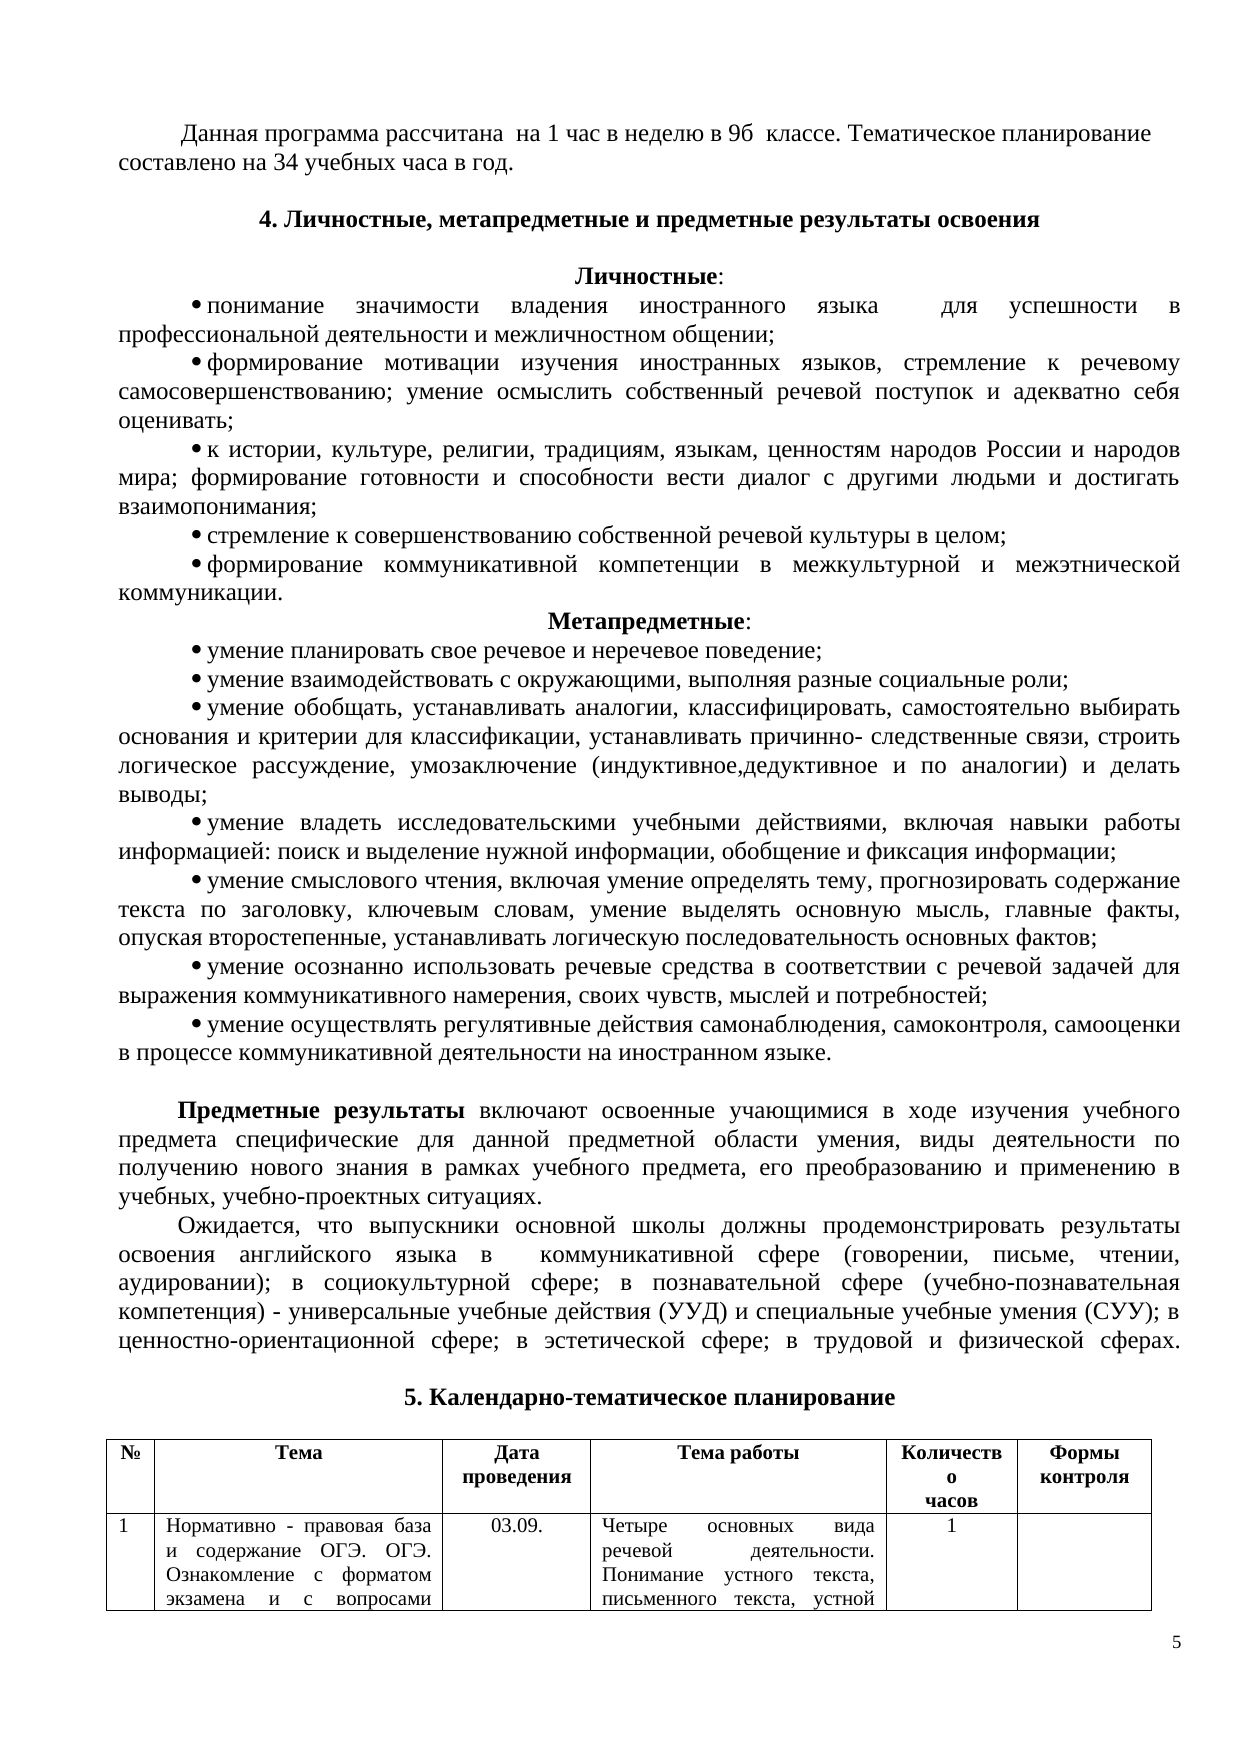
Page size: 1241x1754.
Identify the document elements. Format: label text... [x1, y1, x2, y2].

table_cell [1018, 1514, 1151, 1610]
text Предметные результаты включают освоенные учающимися в ходе изучения учебного предмета специфические для данной предметной области умения, виды деятельности по получению нового знания в рамках учебного предмета, его преобразованию и применению в учебных, учебно-проектных ситуациях. [118, 1095, 1181, 1210]
list умение осознанно использовать речевые средства в соответствии с речевой задачей для выражения коммуникативного намерения, своих чувств, мыслей и потребностей; [118, 951, 1181, 1009]
list формирование коммуникативной компетенции в межкультурной и межэтнической коммуникации. [118, 549, 1181, 606]
table_header Дата проведения [443, 1440, 590, 1512]
table_header Тема [155, 1440, 442, 1512]
text Метапредметные: [118, 606, 1181, 635]
table_header Количество часов [887, 1440, 1017, 1512]
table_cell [591, 1514, 886, 1610]
list стремление к совершенствованию собственной речевой культуры в целом; [118, 520, 1181, 549]
text Ожидается, что выпускники основной школы должны продемонстрировать результаты освоения английского языка в коммуникативной сфере (говорении, письме, чтении, аудировании); в социокультурной сфере; в познавательной сфере (учебно-познавательная компетенция) - универсальные учебные действия (УУД) и специальные учебные умения (СУУ); в ценностно-ориентационной сфере; в эстетической сфере; в трудовой и физической сферах. [118, 1210, 1181, 1382]
list умение смыслового чтения, включая умение определять тему, прогнозировать содержание текста по заголовку, ключевым словам, умение выделять основную мысль, главные факты, опуская второстепенные, устанавливать логическую последовательность основных фактов; [118, 865, 1181, 951]
table_header Формы контроля [1018, 1440, 1151, 1512]
table_header Тема работы [591, 1440, 886, 1512]
list умение владеть исследовательскими учебными действиями, включая навыки работы информацией: поиск и выделение нужной информации, обобщение и фиксация информации; [118, 807, 1181, 865]
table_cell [155, 1514, 442, 1610]
text 4. Личностные, метапредметные и предметные результаты освоения [118, 204, 1181, 232]
table_cell 03.09. [443, 1514, 590, 1610]
list понимание значимости владения иностранного языка для успешности в профессиональной деятельности и межличностном общении; [118, 290, 1181, 347]
text 5. Календарно-тематическое планирование [118, 1382, 1181, 1410]
text Личностные: [118, 261, 1181, 290]
list к истории, культуре, религии, традициям, языкам, ценностям народов России и народов мира; формирование готовности и способности вести диалог с другими людьми и достигать взаимопонимания; [118, 434, 1181, 520]
list умение осуществлять регулятивные действия самонаблюдения, самоконтроля, самооценки в процессе коммуникативной деятельности на иностранном языке. [118, 1009, 1181, 1066]
text Данная программа рассчитана на 1 час в неделю в 9б классе. Тематическое планирование составлено на 34 учебных часа в год. [118, 118, 1181, 204]
table_cell 1 [107, 1514, 154, 1610]
table_cell 1 [887, 1514, 1017, 1610]
list формирование мотивации изучения иностранных языков, стремление к речевому самосовершенствованию; умение осмыслить собственный речевой поступок и адекватно себя оценивать; [118, 347, 1181, 434]
list умение взаимодействовать с окружающими, выполняя разные социальные роли; [118, 664, 1181, 692]
list умение обобщать, устанавливать аналогии, классифицировать, самостоятельно выбирать основания и критерии для классификации, устанавливать причинно- следственные связи, строить логическое рассуждение, умозаключение (индуктивное,дедуктивное и по аналогии) и делать выводы; [118, 692, 1181, 807]
table_header № [107, 1440, 154, 1512]
list умение планировать свое речевое и неречевое поведение; [118, 635, 1181, 664]
